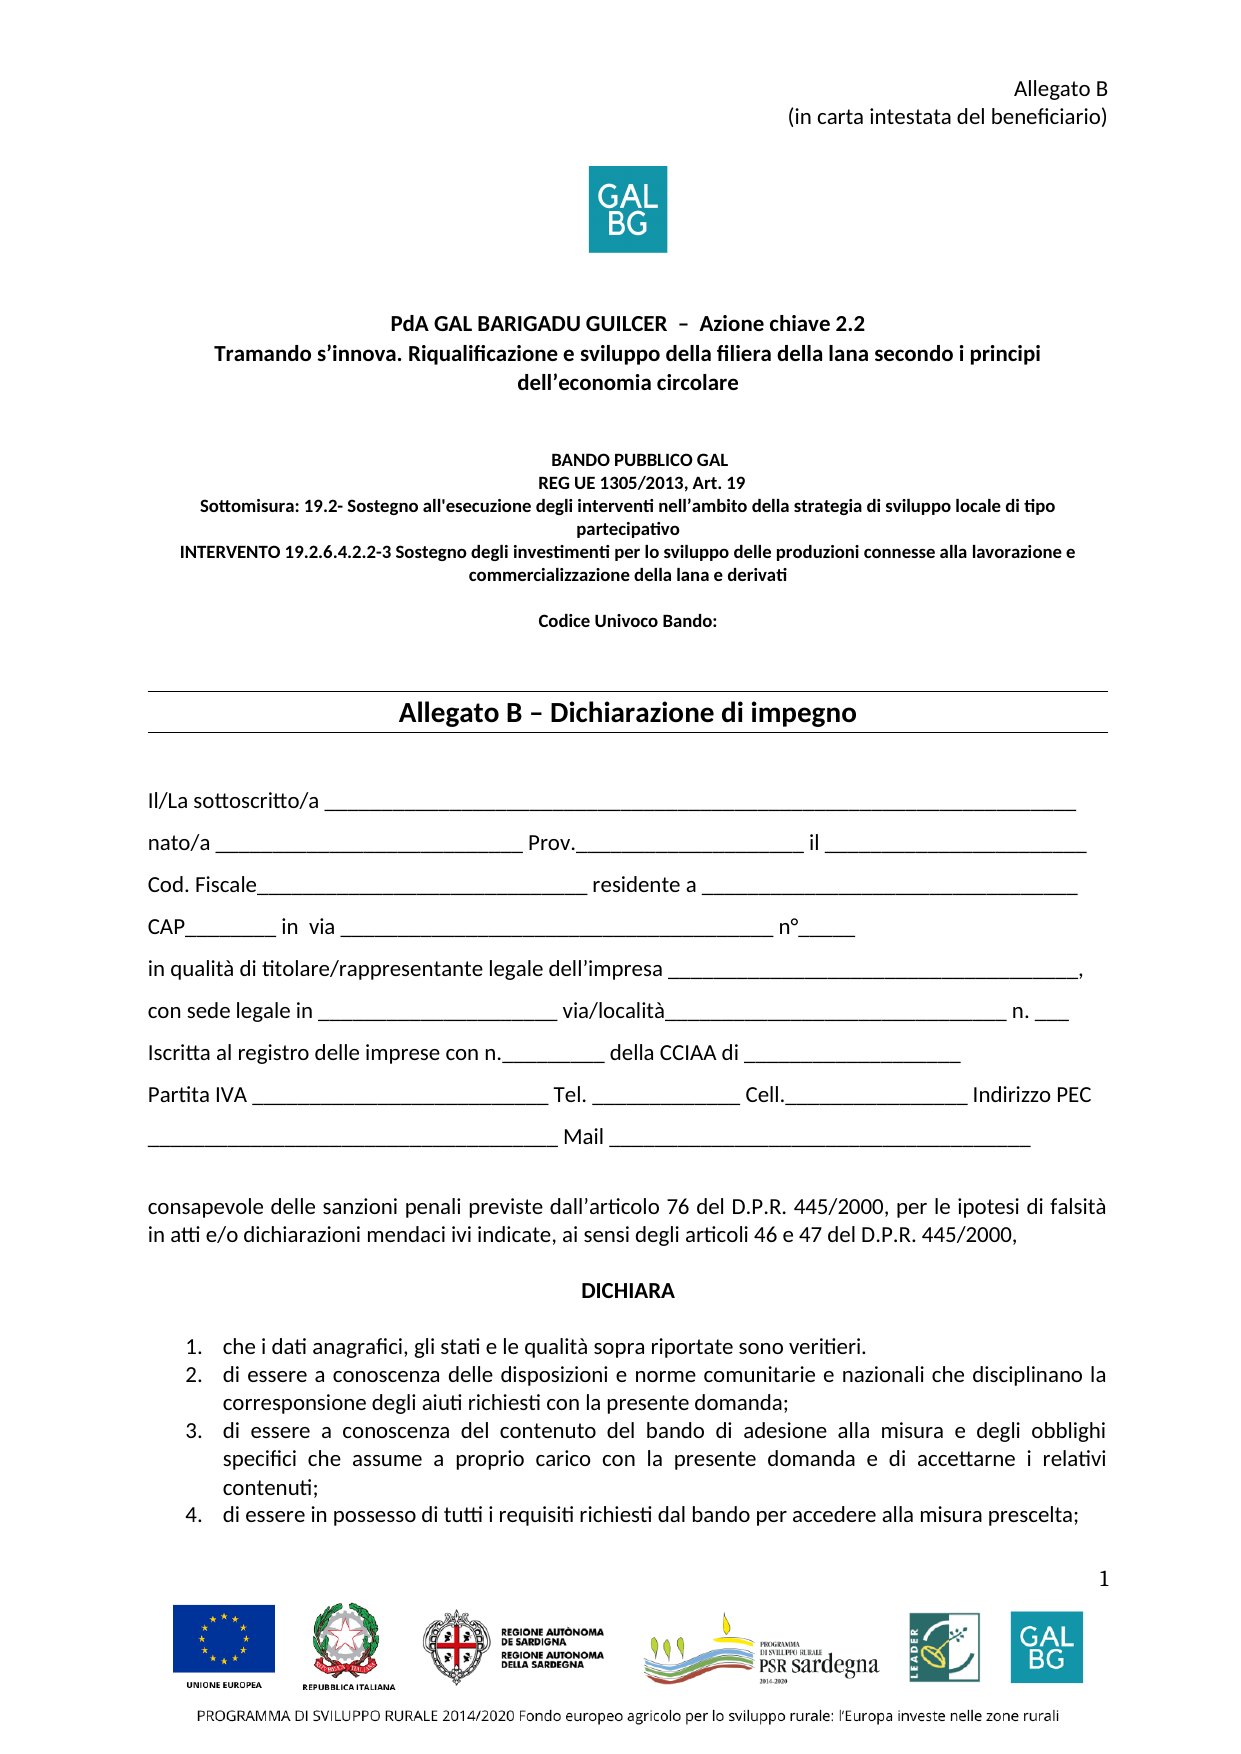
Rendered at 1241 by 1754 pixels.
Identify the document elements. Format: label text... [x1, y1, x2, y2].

text PdA GAL BARIGADU GUILCER – Azione chiave 2.2 [148, 309, 1108, 339]
text Sottomisura: 19.2- Sostegno all'esecuzione degli interventi nell’ambito della strategia di sviluppo locale di tipo partecipativo [148, 494, 1108, 540]
list di essere in possesso di tutti i requisiti richiesti dal bando per accedere alla misura prescelta; [185, 1501, 1108, 1529]
text Tramando s’innova. Riqualificazione e sviluppo della filiera della lana secondo i principi dell’economia circolare [148, 339, 1108, 398]
list di essere a conoscenza del contenuto del bando di adesione alla misura e degli obblighi specifici che assume a proprio carico con la presente domanda e di accettarne i relativi contenuti; [185, 1417, 1108, 1501]
text Il/La sottoscritto/a __________________________________________________________________ [148, 787, 1108, 814]
text Cod. Fiscale_____________________________ residente a _________________________________ CAP________ in via ______________________________________ n°_____ [148, 871, 1108, 941]
picture [588, 166, 668, 253]
list che i dati anagrafici, gli stati e le qualità sopra riportate sono veritieri. [185, 1332, 1108, 1361]
text Iscritta al registro delle imprese con n._________ della CCIAA di ___________________ [148, 1038, 1108, 1066]
text Allegato B – Dichiarazione di impegno [148, 692, 1108, 732]
text in qualità di titolare/rappresentante legale dell’impresa ____________________________________, con sede legale in _____________________ via/località______________________________ n. ___ [148, 954, 1108, 1024]
text DICHIARA [148, 1276, 1108, 1304]
text INTERVENTO 19.2.6.4.2.2-3 Sostegno degli investimenti per lo sviluppo delle produzioni connesse alla lavorazione e commercializzazione della lana e derivati [148, 540, 1108, 586]
list di essere a conoscenza delle disposizioni e norme comunitarie e nazionali che disciplinano la corresponsione degli aiuti richiesti con la presente domanda; [185, 1361, 1108, 1417]
table_header BANDO PUBBLICO GAL REG UE 1305/2013, Art. 19 [148, 426, 1131, 494]
text Codice Univoco Bando: [148, 609, 1108, 632]
text consapevole delle sanzioni penali previste dall’articolo 76 del D.P.R. 445/2000, per le ipotesi di falsità in atti e/o dichiarazioni mendaci ivi indicate, ai sensi degli articoli 46 e 47 del D.P.R. 445/2000, [148, 1192, 1108, 1248]
text nato/a ___________________________ Prov.____________________ il _______________________ [148, 828, 1108, 857]
picture [157, 1584, 1098, 1741]
text Partita IVA __________________________ Tel. _____________ Cell.________________ Indirizzo PEC ____________________________________ Mail _____________________________________ [148, 1080, 1108, 1150]
